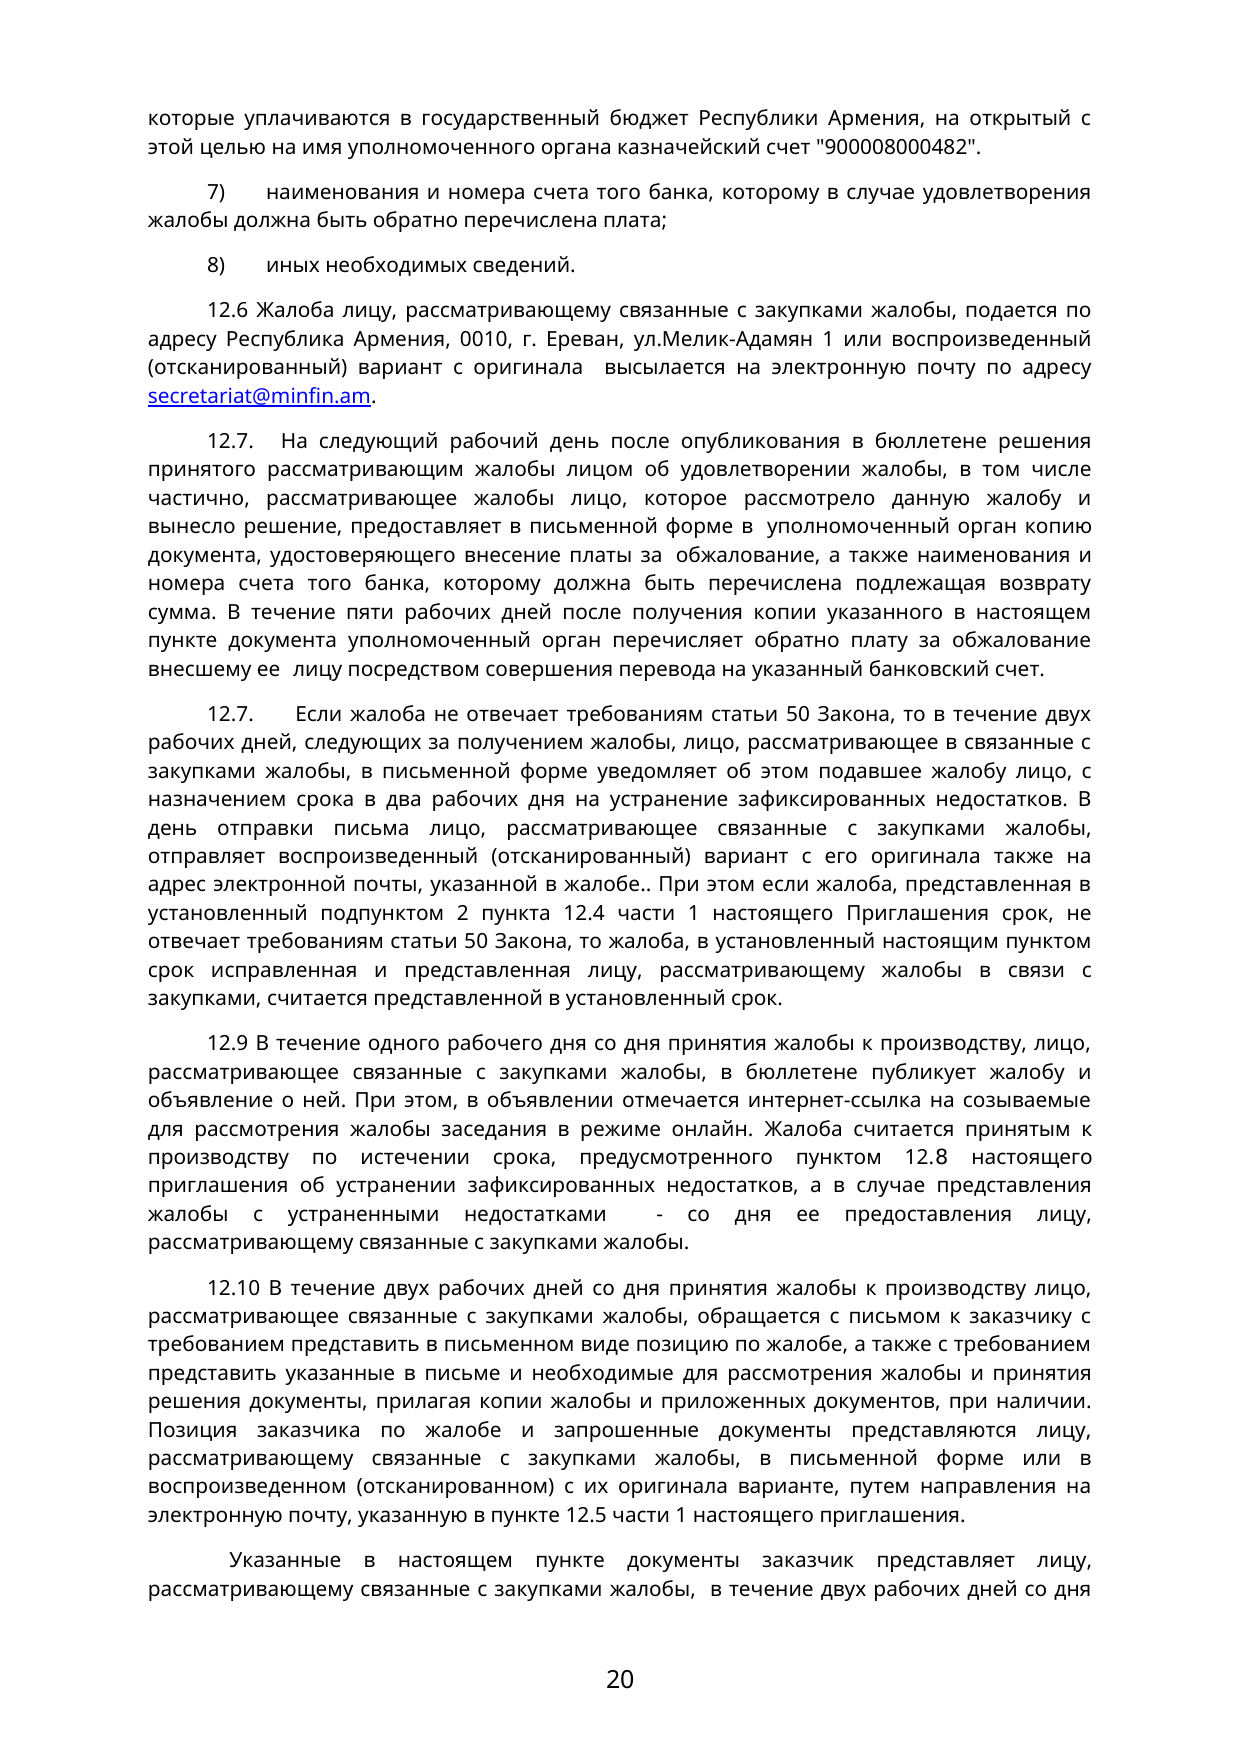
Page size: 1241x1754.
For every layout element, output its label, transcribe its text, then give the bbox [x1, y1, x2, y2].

text 12.10 В течение двух рабочих дней со дня принятия жалобы к производству лицо, рассматривающее связанные с закупками жалобы, обращается с письмом к заказчику с требованием представить в письменном виде позицию по жалобе, а также с требованием представить указанные в письме и необходимые для рассмотрения жалобы и принятия решения документы, прилагая копии жалобы и приложенных документов, при наличии. Позиция заказчика по жалобе и запрошенные документы представляются лицу, рассматривающему связанные с закупками жалобы, в письменной форме или в воспроизведенном (отсканированном) с их оригинала варианте, путем направления на электронную почту, указанную в пункте 12.5 части 1 настоящего приглашения. [148, 1273, 1092, 1528]
text 7) наименования и номера счета того банка, которому в случае удовлетворения жалобы должна быть обратно перечислена плата; [148, 177, 1092, 234]
text 12.6 Жалоба лицу, рассматривающему связанные с закупками жалобы, подается по адресу Республика Армения, 0010, г. Ереван, ул.Мелик-Адамян 1 или воспроизведенный (отсканированный) вариант с оригинала высылается на электронную почту по адресу secretariat@minfin.am. [148, 296, 1092, 409]
text 12.9 В течение одного рабочего дня со дня принятия жалобы к производству, лицо, рассматривающее связанные с закупками жалобы, в бюллетене публикует жалобу и объявление о ней. При этом, в объявлении отмечается интернет-ссылка на созываемые для рассмотрения жалобы заседания в режиме онлайн. Жалоба считается принятым к производству по истечении срока, предусмотренного пунктом 12.8 настоящего приглашения об устранении зафиксированных недостатков, а в случае представления жалобы с устраненными недостатками - со дня ее предоставления лицу, рассматривающему связанные с закупками жалобы. [148, 1028, 1092, 1256]
text 8) иных необходимых сведений. [148, 251, 1092, 279]
text 12.7. Если жалоба не отвечает требованиям статьи 50 Закона, то в течение двух рабочих дней, следующих за получением жалобы, лицо, рассматривающее в связанные с закупками жалобы, в письменной форме уведомляет об этом подавшее жалобу лицо, с назначением срока в два рабочих дня на устранение зафиксированных недостатков. В день отправки письма лицо, рассматривающее связанные с закупками жалобы, отправляет воспроизведенный (отсканированный) вариант с его оригинала также на адрес электронной почты, указаннօй в жалобе.. При этом если жалоба, представленная в установленный подпунктом 2 пункта 12.4 части 1 настоящего Приглашения срок, не отвечает требованиям статьи 50 Закона, то жалоба, в установленный настоящим пунктом срок исправленная и представленная лицу, рассматривающему жалобы в связи с закупками, считается представленной в установленный срок. [148, 699, 1092, 1012]
text 12.7. На следующий рабочий день после опубликования в бюллетене решения принятого рассматривающим жалобы лицом об удовлетворении жалобы, в том числе частично, рассматривающее жалобы лицо, которое рассмотрело данную жалобу и вынесло решение, предоставляет в письменной форме в уполномоченный орган копию документа, удостоверяющего внесение платы за обжалование, а также наименования и номера счета того банка, которому должна быть перечислена подлежащая возврату сумма. В течение пяти рабочих дней после получения копии указанного в настоящем пункте документа уполномоченный орган перечисляет обратно плату за обжалование внесшему ее лицу посредством совершения перевода на указанный банковский счет. [148, 426, 1092, 682]
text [148, 103, 1092, 160]
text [148, 1545, 1092, 1602]
